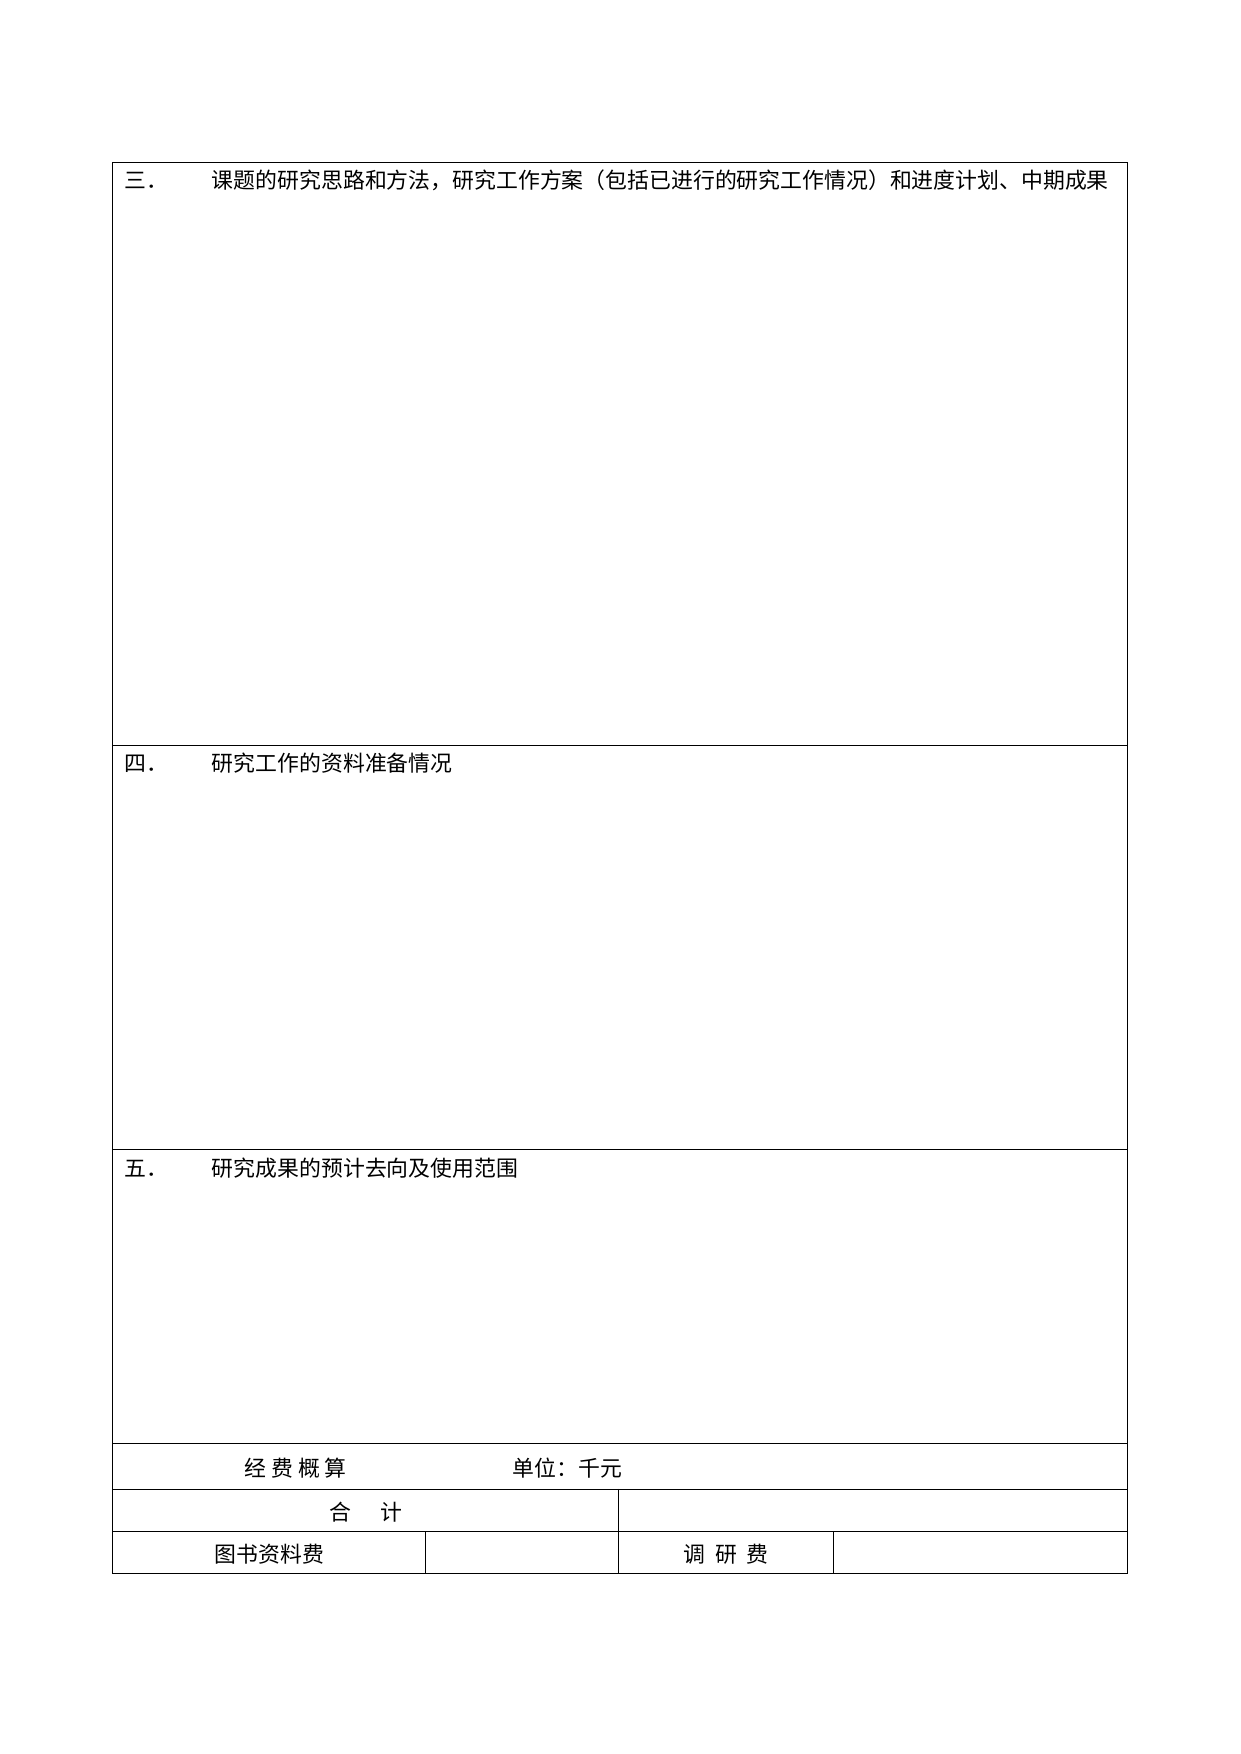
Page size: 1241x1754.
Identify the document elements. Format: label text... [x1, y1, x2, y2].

table_cell 经 费 概 算 单位：千元 [113, 1444, 1127, 1489]
table_cell 调 研 费 [619, 1532, 833, 1573]
table_cell 合 计 [113, 1490, 618, 1531]
table_cell [834, 1532, 1127, 1573]
table_cell 课题的研究思路和方法，研究工作方案（包括已进行的研究工作情况）和进度计划、中期成果 [113, 163, 1127, 745]
table_cell 图书资料费 [113, 1532, 425, 1573]
table_cell 研究工作的资料准备情况 [113, 746, 1127, 1149]
table_cell [619, 1490, 1127, 1531]
table_cell 研究成果的预计去向及使用范围 [113, 1150, 1127, 1443]
table_cell [426, 1532, 618, 1573]
